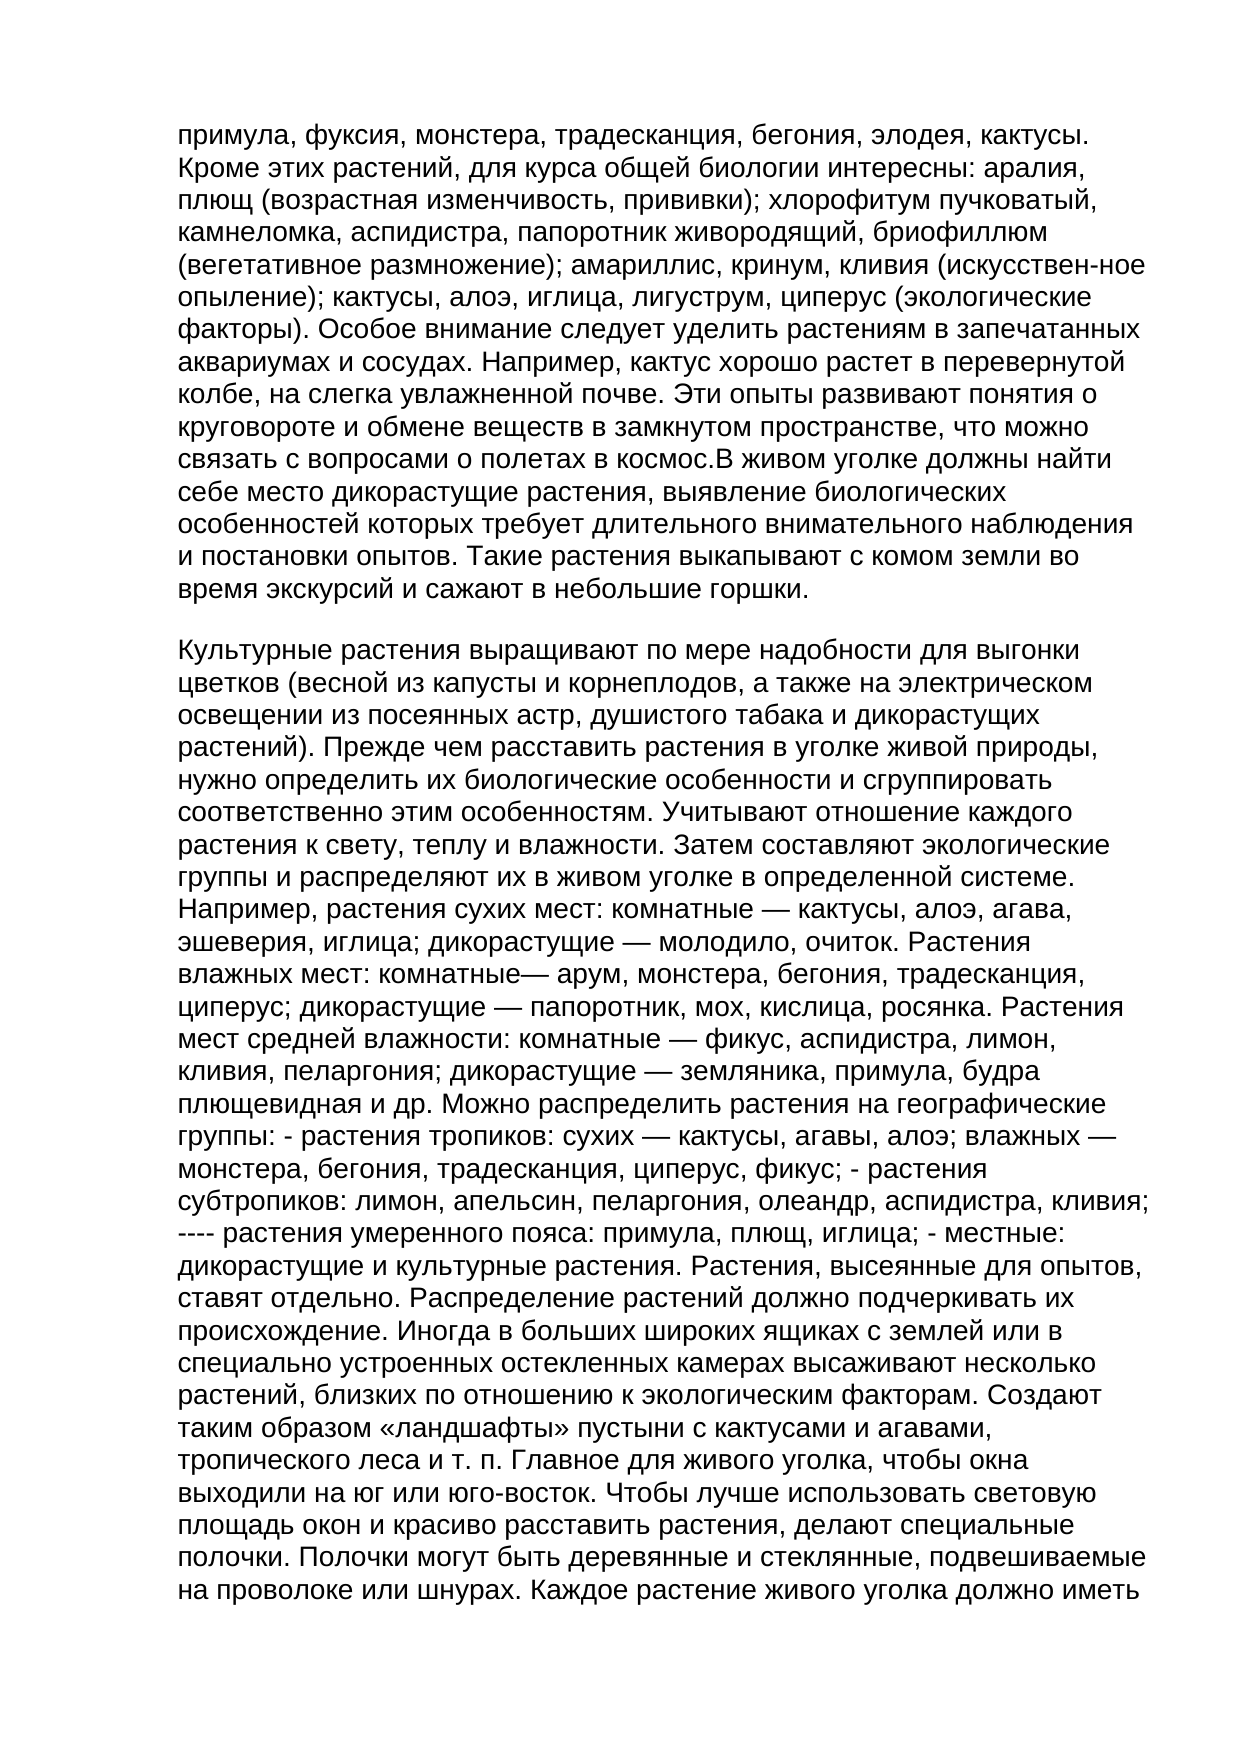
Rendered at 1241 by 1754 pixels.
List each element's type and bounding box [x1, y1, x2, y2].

text [177, 118, 1152, 604]
text [177, 633, 1152, 1605]
